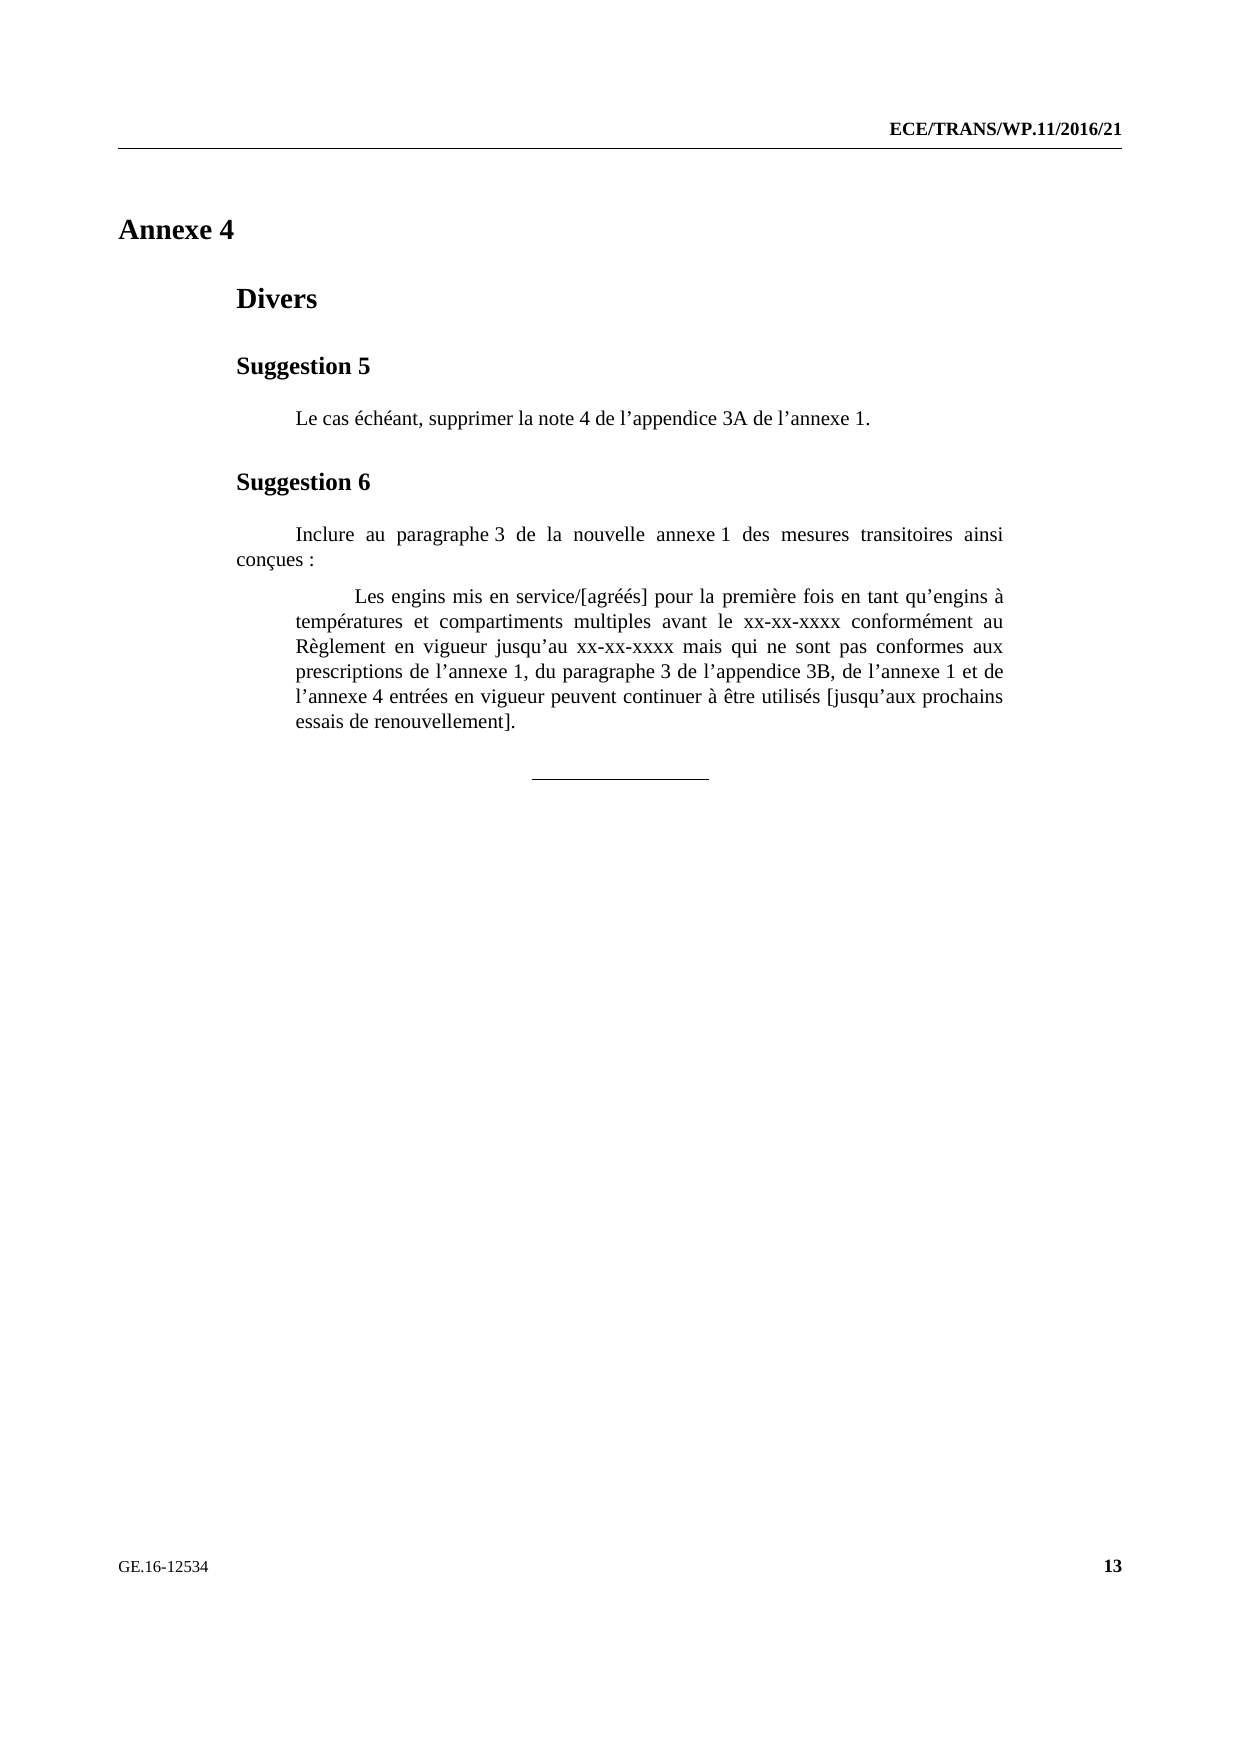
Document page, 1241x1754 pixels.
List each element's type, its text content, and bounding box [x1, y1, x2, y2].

text Le cas échéant, supprimer la note 4 de l’appendice 3A de l’annexe 1. [236, 405, 1004, 430]
text Annexe 4 [118, 215, 1004, 246]
text Divers [118, 283, 1004, 315]
text Inclure au paragraphe 3 de la nouvelle annexe 1 des mesures transitoires ainsi conçues : [236, 521, 1004, 571]
text Suggestion 6 [118, 468, 1004, 496]
text Suggestion 5 [118, 352, 1004, 380]
text Les engins mis en service/[agréés] pour la première fois en tant qu’engins à températures et compartiments multiples avant le xx-xx-xxxx conformément au Règlement en vigueur jusqu’au xx-xx-xxxx mais qui ne sont pas conformes aux prescriptions de l’annexe 1, du paragraphe 3 de l’appendice 3B, de l’annexe 1 et de l’annexe 4 entrées en vigueur peuvent continuer à être utilisés [jusqu’aux prochains essais de renouvellement]. [295, 583, 1004, 733]
